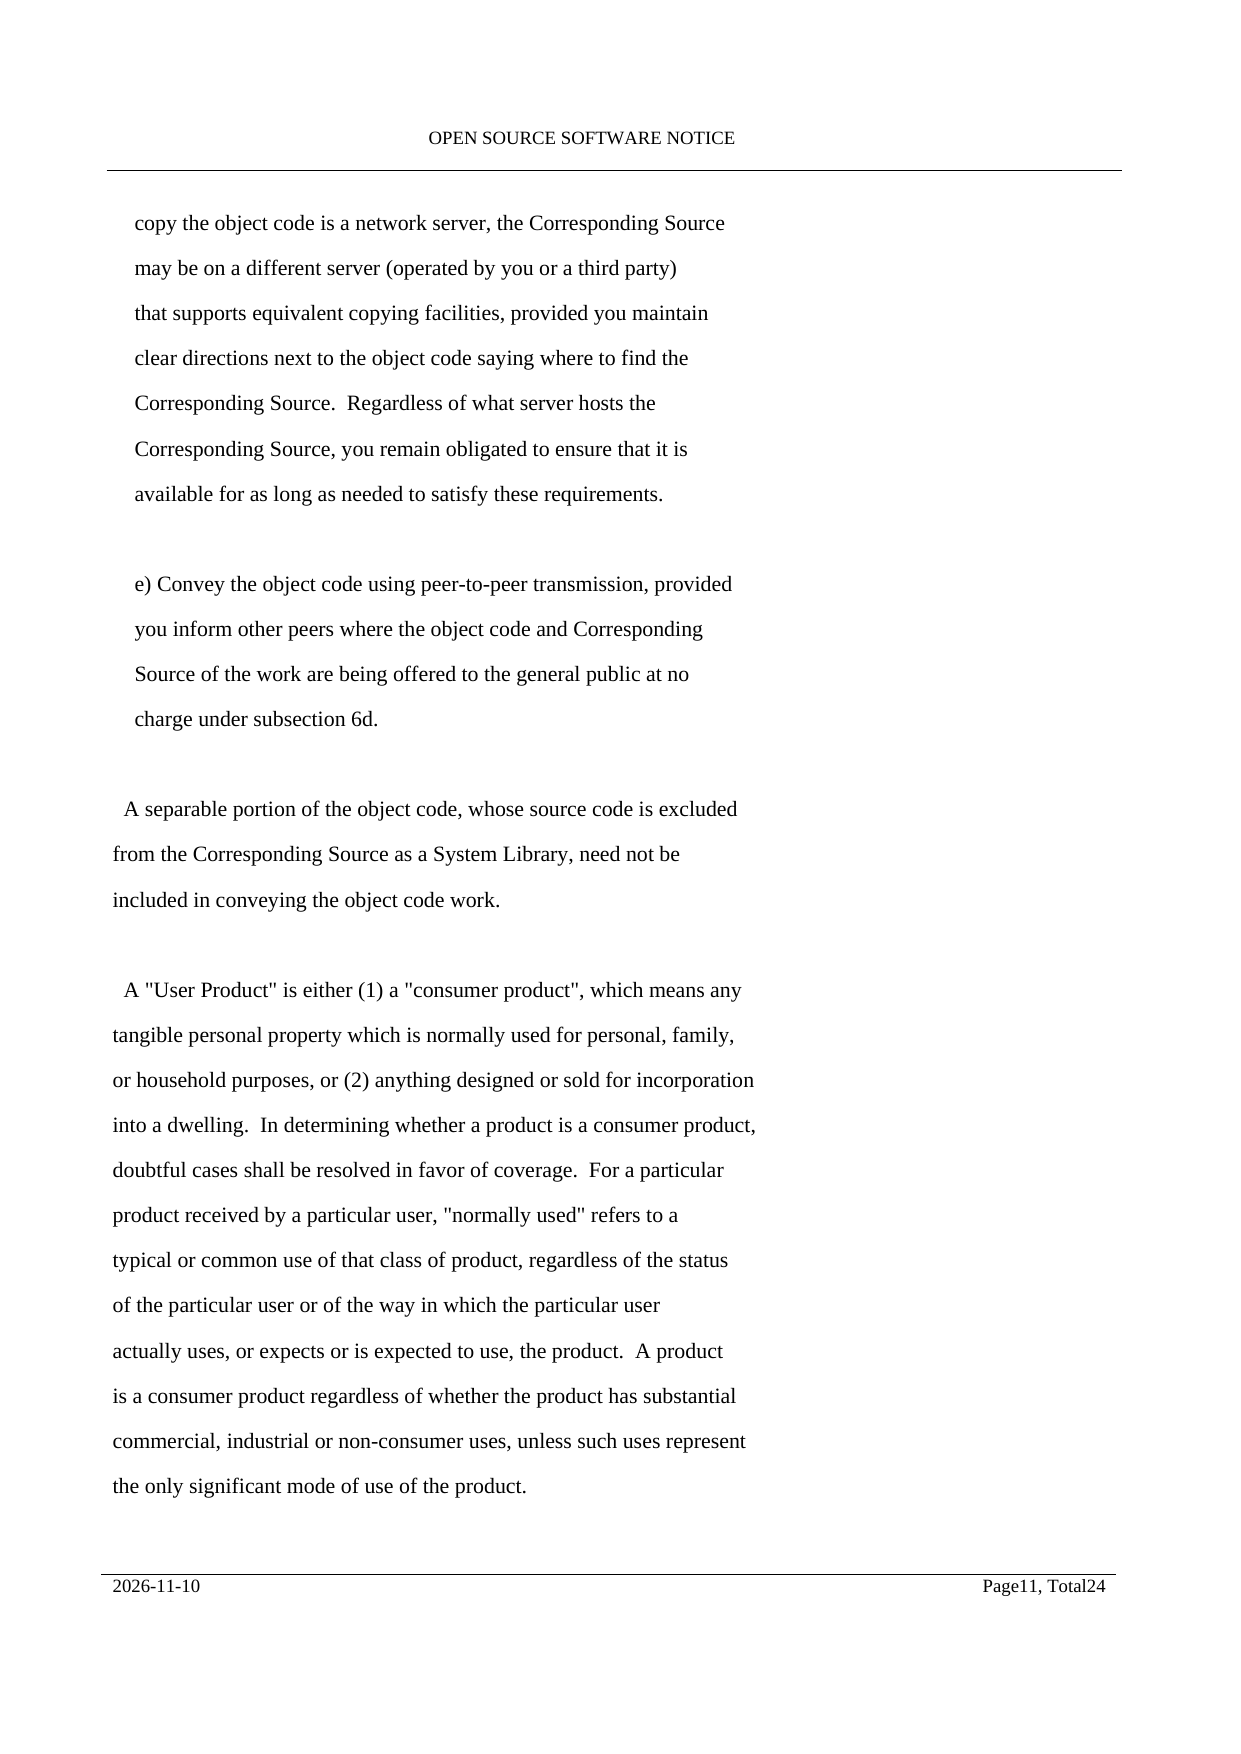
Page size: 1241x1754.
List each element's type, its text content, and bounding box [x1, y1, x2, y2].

text may be on a different server (operated by you or a third party) [112, 251, 1128, 284]
text tangible personal property which is normally used for personal, family, [112, 1018, 1128, 1051]
text Source of the work are being offered to the general public at no [112, 657, 1128, 690]
text clear directions next to the object code saying where to find the [112, 342, 1128, 374]
text available for as long as needed to satisfy these requirements. [112, 477, 1128, 509]
text copy the object code is a network server, the Corresponding Source [112, 206, 1128, 239]
text the only significant mode of use of the product. [112, 1469, 1128, 1502]
text e) Convey the object code using peer-to-peer transmission, provided [112, 567, 1128, 600]
text actually uses, or expects or is expected to use, the product. A product [112, 1334, 1128, 1366]
text A "User Product" is either (1) a "consumer product", which means any [112, 973, 1128, 1006]
text that supports equivalent copying facilities, provided you maintain [112, 297, 1128, 329]
text doubtful cases shall be resolved in favor of coverage. For a particular [112, 1153, 1128, 1186]
text or household purposes, or (2) anything designed or sold for incorporation [112, 1063, 1128, 1096]
text commercial, industrial or non-consumer uses, unless such uses represent [112, 1424, 1128, 1457]
text included in conveying the object code work. [112, 883, 1128, 915]
text you inform other peers where the object code and Corresponding [112, 612, 1128, 645]
text is a consumer product regardless of whether the product has substantial [112, 1379, 1128, 1412]
text from the Corresponding Source as a System Library, need not be [112, 838, 1128, 870]
text into a dwelling. In determining whether a product is a consumer product, [112, 1108, 1128, 1141]
text A separable portion of the object code, whose source code is excluded [112, 793, 1128, 825]
text Corresponding Source. Regardless of what server hosts the [112, 387, 1128, 419]
text Corresponding Source, you remain obligated to ensure that it is [112, 432, 1128, 464]
text of the particular user or of the way in which the particular user [112, 1289, 1128, 1321]
text charge under subsection 6d. [112, 702, 1128, 735]
text typical or common use of that class of product, regardless of the status [112, 1244, 1128, 1276]
text product received by a particular user, "normally used" refers to a [112, 1199, 1128, 1231]
